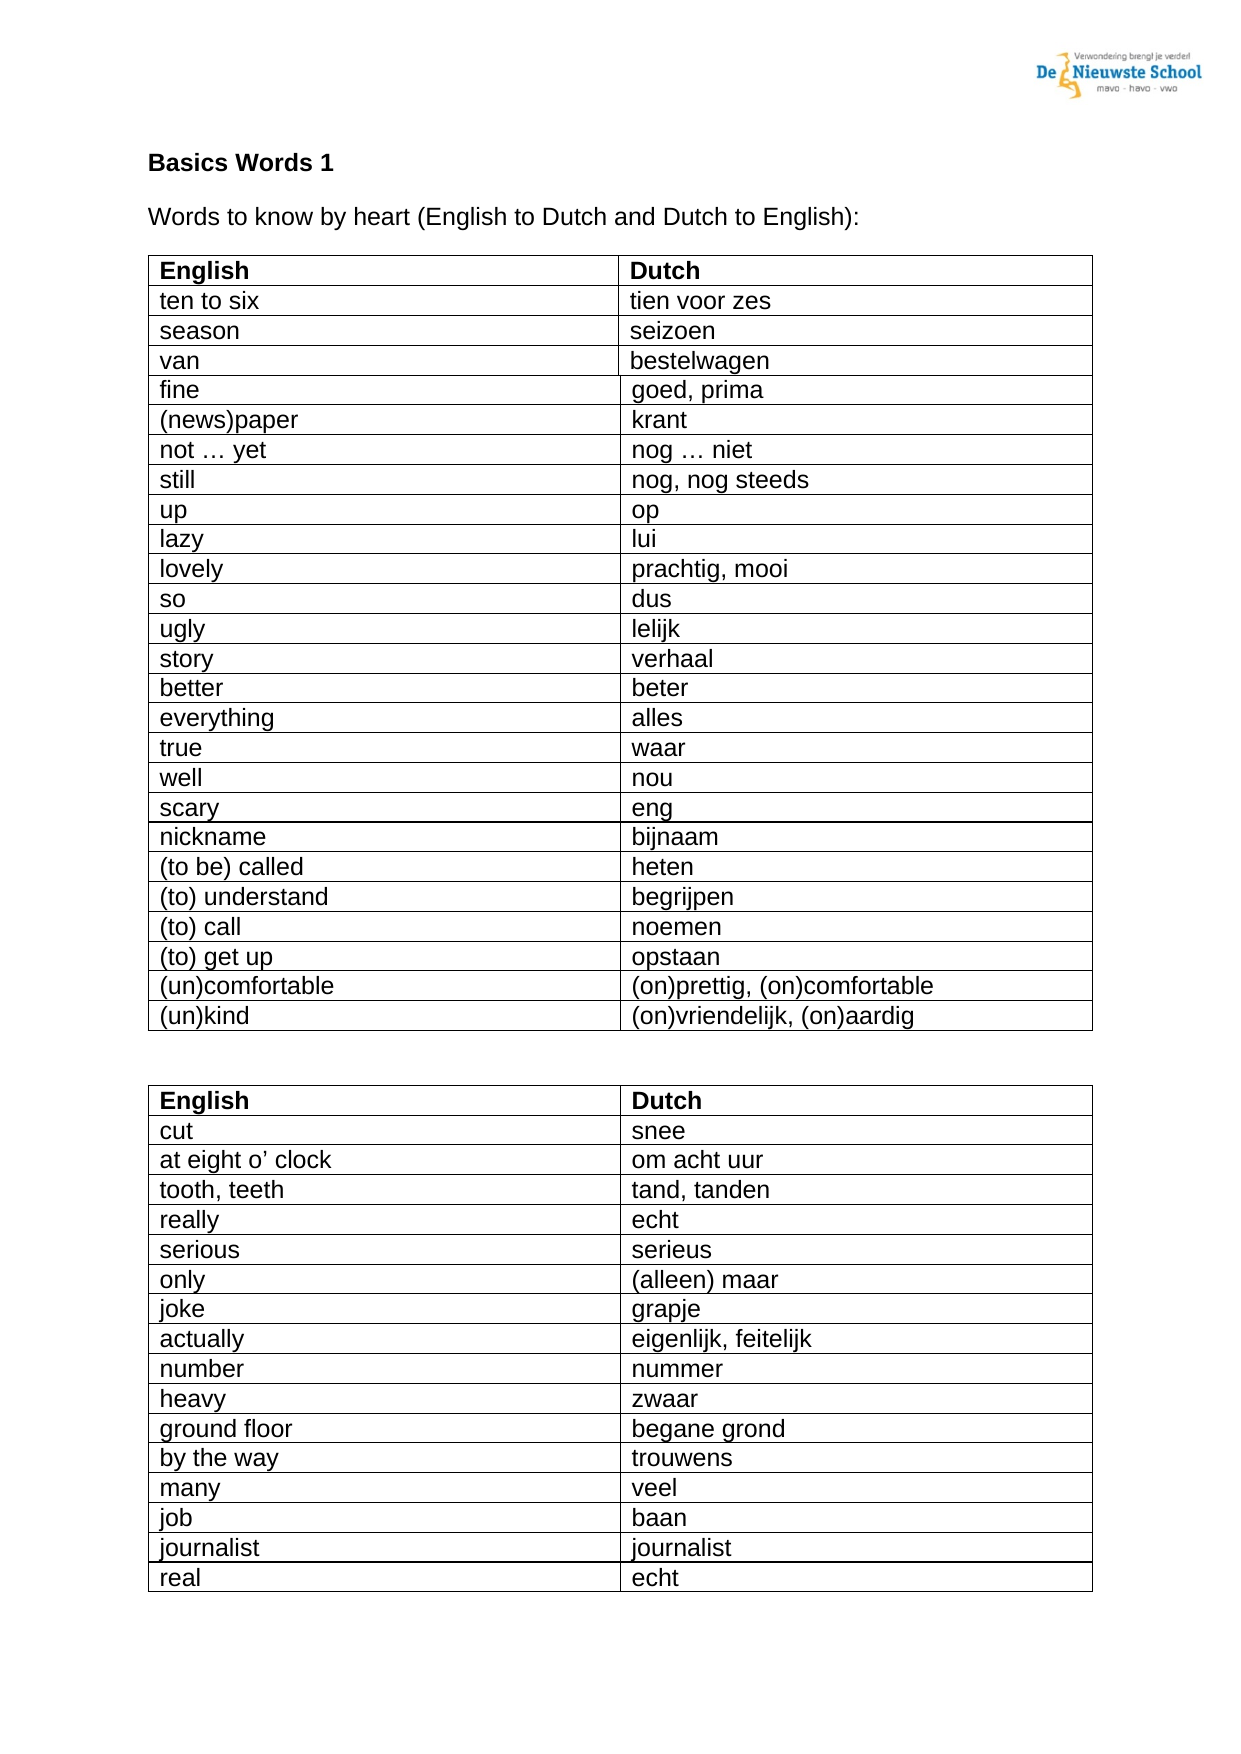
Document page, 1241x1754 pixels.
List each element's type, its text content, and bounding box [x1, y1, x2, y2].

table_cell van [149, 346, 618, 374]
table_cell heten [621, 852, 1092, 881]
table_cell still [149, 465, 620, 494]
table_cell at eight o’ clock [149, 1145, 620, 1174]
table_cell nummer [621, 1354, 1092, 1383]
table_cell alles [621, 703, 1092, 732]
table_cell om acht uur [621, 1145, 1092, 1174]
text Basics Words 1 [148, 148, 1093, 176]
table_cell bestelwagen [619, 346, 1092, 374]
table_cell everything [149, 703, 620, 732]
table_cell heavy [149, 1384, 620, 1412]
table_cell job [149, 1503, 620, 1532]
table_cell (to) understand [149, 882, 620, 911]
table_cell grapje [621, 1294, 1092, 1323]
table_header Dutch [621, 1086, 1092, 1114]
table_cell lovely [149, 554, 620, 583]
table_cell baan [621, 1503, 1092, 1532]
table_cell up [149, 495, 620, 523]
table_cell serious [149, 1235, 620, 1263]
table_header English [149, 1086, 620, 1114]
table_cell really [149, 1205, 620, 1234]
table_cell serieus [621, 1235, 1092, 1263]
table_cell lelijk [621, 614, 1092, 643]
table_cell trouwens [621, 1443, 1092, 1472]
table_cell opstaan [621, 942, 1092, 970]
table_cell (alleen) maar [621, 1265, 1092, 1293]
table_cell veel [621, 1473, 1092, 1502]
table_cell echt [621, 1563, 1092, 1591]
table_cell eng [621, 793, 1092, 821]
table_cell journalist [149, 1533, 620, 1561]
table_cell lui [621, 525, 1092, 553]
table_cell season [149, 316, 618, 345]
table_cell zwaar [621, 1384, 1092, 1412]
table_cell ugly [149, 614, 620, 643]
table_cell waar [621, 733, 1092, 762]
text Words to know by heart (English to Dutch and Dutch to English): [148, 201, 1093, 230]
table_cell real [149, 1563, 620, 1591]
table_cell tien voor zes [619, 286, 1092, 315]
table_cell nog, nog steeds [621, 465, 1092, 494]
table_cell not … yet [149, 435, 620, 464]
table_cell krant [621, 405, 1092, 434]
table_cell (un)kind [149, 1001, 620, 1030]
table_cell echt [621, 1205, 1092, 1234]
table_cell tand, tanden [621, 1175, 1092, 1204]
table_cell dus [621, 584, 1092, 613]
table_cell ground floor [149, 1414, 620, 1442]
table_cell (un)comfortable [149, 971, 620, 1000]
table_cell eigenlijk, feitelijk [621, 1324, 1092, 1353]
table_cell begane grond [621, 1414, 1092, 1442]
table_cell joke [149, 1294, 620, 1323]
table_cell nickname [149, 823, 620, 851]
table_cell nou [621, 763, 1092, 792]
table_cell well [149, 763, 620, 792]
table_cell (to) get up [149, 942, 620, 970]
table_cell prachtig, mooi [621, 554, 1092, 583]
table_cell seizoen [619, 316, 1092, 345]
table_cell op [621, 495, 1092, 523]
table_cell noemen [621, 912, 1092, 941]
table_cell fine [149, 376, 620, 404]
table_cell snee [621, 1116, 1092, 1144]
table_cell many [149, 1473, 620, 1502]
table_cell scary [149, 793, 620, 821]
table_cell actually [149, 1324, 620, 1353]
table_cell story [149, 644, 620, 672]
table_cell tooth, teeth [149, 1175, 620, 1204]
table_cell number [149, 1354, 620, 1383]
table_cell lazy [149, 525, 620, 553]
table_cell beter [621, 674, 1092, 702]
table_cell better [149, 674, 620, 702]
table_cell journalist [621, 1533, 1092, 1561]
table_cell bijnaam [621, 823, 1092, 851]
table_cell ten to six [149, 286, 618, 315]
table_cell (on)prettig, (on)comfortable [621, 971, 1092, 1000]
table_header English [149, 256, 618, 285]
table_cell only [149, 1265, 620, 1293]
table_cell verhaal [621, 644, 1092, 672]
table_cell goed, prima [621, 376, 1092, 404]
table_cell begrijpen [621, 882, 1092, 911]
picture [1033, 42, 1204, 105]
table_cell nog … niet [621, 435, 1092, 464]
table_cell (on)vriendelijk, (on)aardig [621, 1001, 1092, 1030]
table_cell by the way [149, 1443, 620, 1472]
table_cell (to) call [149, 912, 620, 941]
table_cell so [149, 584, 620, 613]
table_header Dutch [619, 256, 1092, 285]
table_cell cut [149, 1116, 620, 1144]
table_cell (to be) called [149, 852, 620, 881]
table_cell (news)paper [149, 405, 620, 434]
table_cell true [149, 733, 620, 762]
